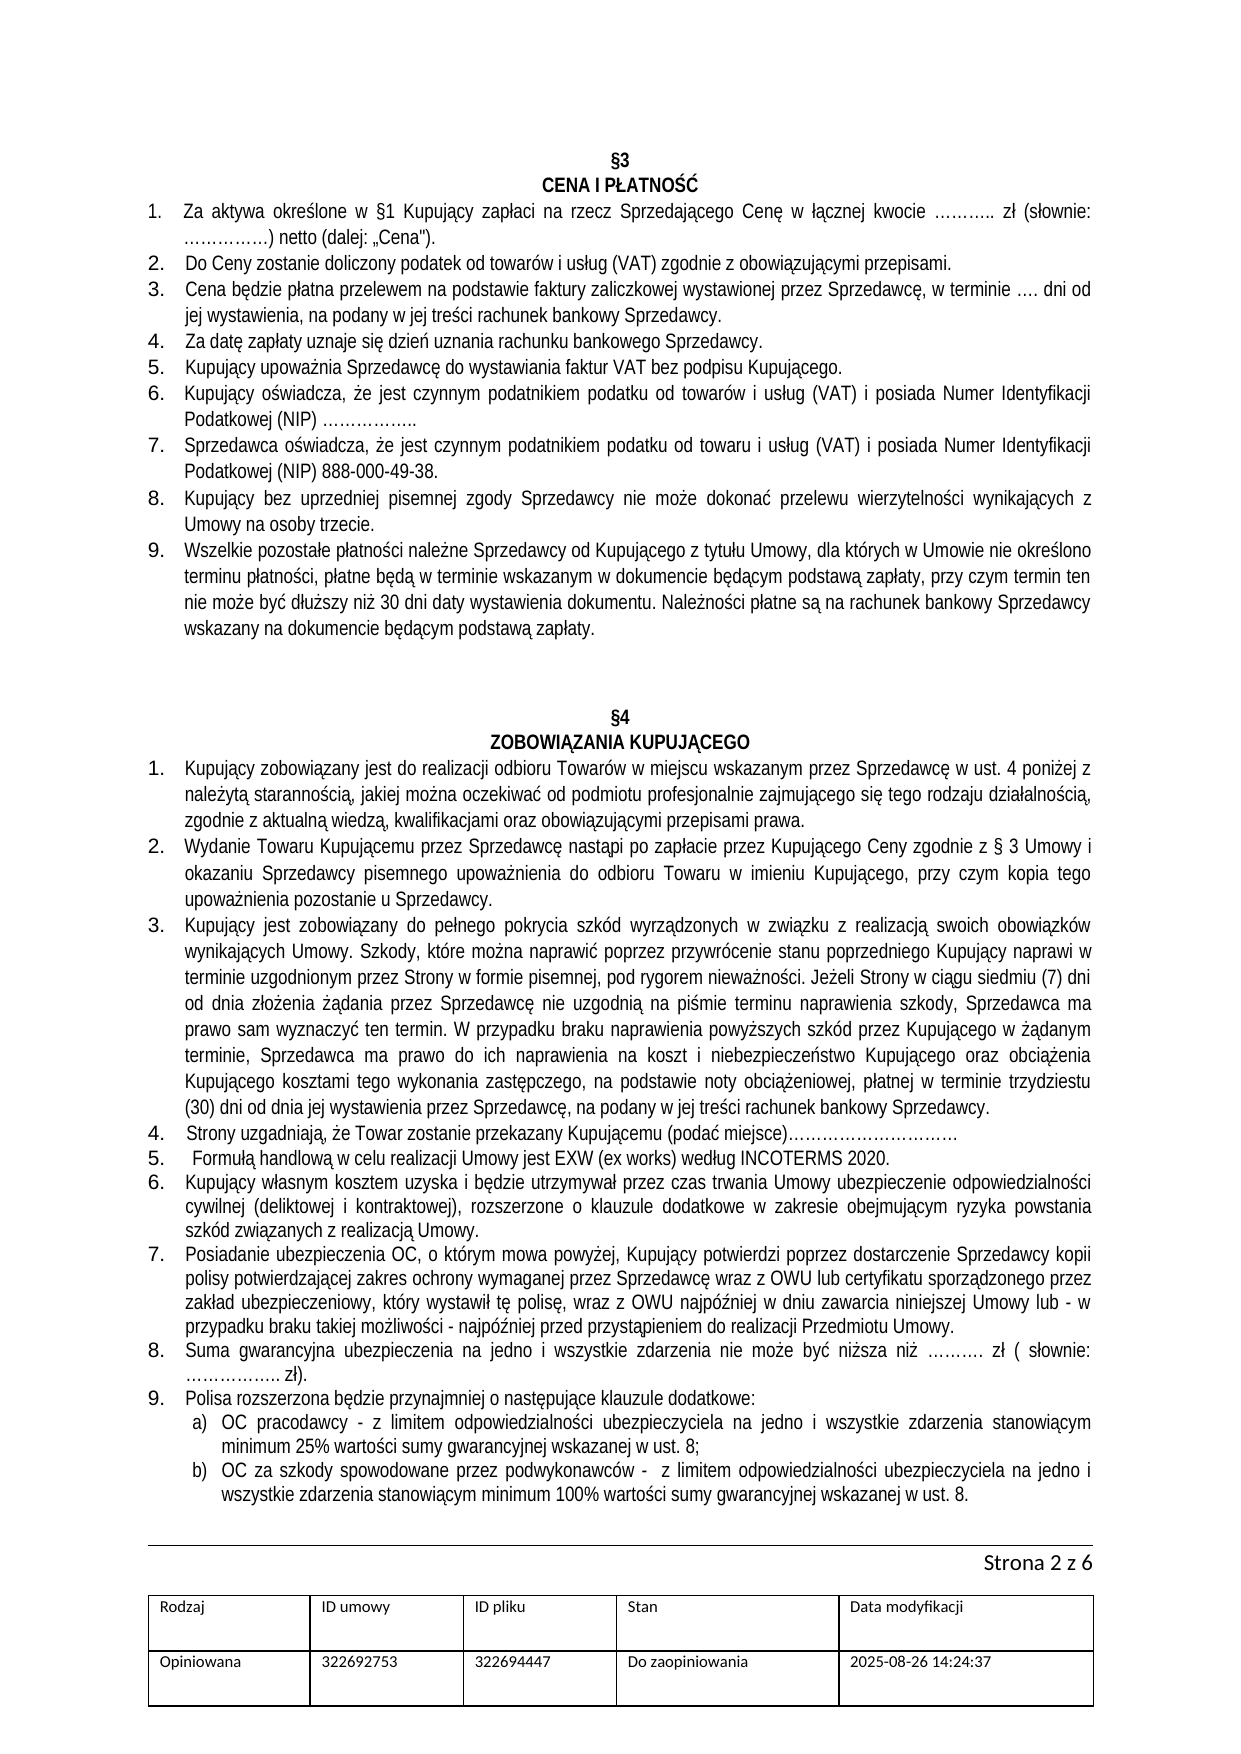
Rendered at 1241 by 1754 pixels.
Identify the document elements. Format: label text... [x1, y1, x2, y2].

text §4 [148, 705, 1093, 729]
list Strony uzgadniają, że Towar zostanie przekazany Kupującemu (podać miejsce)………………………… [148, 1119, 1093, 1146]
list Formułą handlową w celu realizacji Umowy jest EXW (ex works) według INCOTERMS 2020. [148, 1146, 1093, 1170]
list Wydanie Towaru Kupującemu przez Sprzedawcę nastąpi po zapłacie przez Kupującego Ceny zgodnie z § 3 Umowy i okazaniu Sprzedawcy pisemnego upoważnienia do odbioru Towaru w imieniu Kupującego, przy czym kopia tego upoważnienia pozostanie u Sprzedawcy. [148, 833, 1093, 911]
list Kupujący zobowiązany jest do realizacji odbioru Towarów w miejscu wskazanym przez Sprzedawcę w ust. 4 poniżej z należytą starannością, jakiej można oczekiwać od podmiotu profesjonalnie zajmującego się tego rodzaju działalnością, zgodnie z aktualną wiedzą, kwalifikacjami oraz obowiązującymi przepisami prawa. [148, 755, 1093, 833]
list Kupujący bez uprzedniej pisemnej zgody Sprzedawcy nie może dokonać przelewu wierzytelności wynikających z Umowy na osoby trzecie. [148, 484, 1093, 536]
list Kupujący upoważnia Sprzedawcę do wystawiania faktur VAT bez podpisu Kupującego. [148, 354, 1093, 380]
list OC za szkody spowodowane przez podwykonawców - z limitem odpowiedzialności ubezpieczyciela na jedno i wszystkie zdarzenia stanowiącym minimum 100% wartości sumy gwarancyjnej wskazanej w ust. 8. [192, 1458, 1093, 1506]
list Polisa rozszerzona będzie przynajmniej o następujące klauzule dodatkowe: [148, 1386, 1093, 1410]
list Cena będzie płatna przelewem na podstawie faktury zaliczkowej wystawionej przez Sprzedawcę, w terminie …. dni od jej wystawienia, na podany w jej treści rachunek bankowy Sprzedawcy. [148, 276, 1093, 328]
list Suma gwarancyjna ubezpieczenia na jedno i wszystkie zdarzenia nie może być niższa niż ………. zł ( słownie: …………….. zł). [148, 1338, 1093, 1386]
text §3 [148, 148, 1093, 172]
list Posiadanie ubezpieczenia OC, o którym mowa powyżej, Kupujący potwierdzi poprzez dostarczenie Sprzedawcy kopii polisy potwierdzającej zakres ochrony wymaganej przez Sprzedawcę wraz z OWU lub certyfikatu sporządzonego przez zakład ubezpieczeniowy, który wystawił tę polisę, wraz z OWU najpóźniej w dniu zawarcia niniejszej Umowy lub - w przypadku braku takiej możliwości - najpóźniej przed przystąpieniem do realizacji Przedmiotu Umowy. [148, 1242, 1093, 1338]
list Sprzedawca oświadcza, że jest czynnym podatnikiem podatku od towaru i usług (VAT) i posiada Numer Identyfikacji Podatkowej (NIP) 888-000-49-38. [148, 432, 1093, 484]
list Kupujący jest zobowiązany do pełnego pokrycia szkód wyrządzonych w związku z realizacją swoich obowiązków wynikających Umowy. Szkody, które można naprawić poprzez przywrócenie stanu poprzedniego Kupujący naprawi w terminie uzgodnionym przez Strony w formie pisemnej, pod rygorem nieważności. Jeżeli Strony w ciągu siedmiu (7) dni od dnia złożenia żądania przez Sprzedawcę nie uzgodnią na piśmie terminu naprawienia szkody, Sprzedawca ma prawo sam wyznaczyć ten termin. W przypadku braku naprawienia powyższych szkód przez Kupującego w żądanym terminie, Sprzedawca ma prawo do ich naprawienia na koszt i niebezpieczeństwo Kupującego oraz obciążenia Kupującego kosztami tego wykonania zastępczego, na podstawie noty obciążeniowej, płatnej w terminie trzydziestu (30) dni od dnia jej wystawienia przez Sprzedawcę, na podany w jej treści rachunek bankowy Sprzedawcy. [148, 911, 1093, 1119]
list OC pracodawcy - z limitem odpowiedzialności ubezpieczyciela na jedno i wszystkie zdarzenia stanowiącym minimum 25% wartości sumy gwarancyjnej wskazanej w ust. 8; [192, 1410, 1093, 1458]
text ZOBOWIĄZANIA KUPUJĄCEGO [148, 729, 1093, 755]
list Kupujący oświadcza, że jest czynnym podatnikiem podatku od towarów i usług (VAT) i posiada Numer Identyfikacji Podatkowej (NIP) …………….. [148, 380, 1093, 432]
text 1. Za aktywa określone w §1 Kupujący zapłaci na rzecz Sprzedającego Cenę w łącznej kwocie ……….. zł (słownie: ……………) netto (dalej: „Cena"). [148, 198, 1093, 250]
list Kupujący własnym kosztem uzyska i będzie utrzymywał przez czas trwania Umowy ubezpieczenie odpowiedzialności cywilnej (deliktowej i kontraktowej), rozszerzone o klauzule dodatkowe w zakresie obejmującym ryzyka powstania szkód związanych z realizacją Umowy. [148, 1170, 1093, 1242]
list Wszelkie pozostałe płatności należne Sprzedawcy od Kupującego z tytułu Umowy, dla których w Umowie nie określono terminu płatności, płatne będą w terminie wskazanym w dokumencie będącym podstawą zapłaty, przy czym termin ten nie może być dłuższy niż 30 dni daty wystawienia dokumentu. Należności płatne są na rachunek bankowy Sprzedawcy wskazany na dokumencie będącym podstawą zapłaty. [148, 536, 1093, 640]
list Do Ceny zostanie doliczony podatek od towarów i usług (VAT) zgodnie z obowiązującymi przepisami. [148, 250, 1093, 276]
text CENA I PŁATNOŚĆ [148, 172, 1093, 198]
list Za datę zapłaty uznaje się dzień uznania rachunku bankowego Sprzedawcy. [148, 328, 1093, 354]
